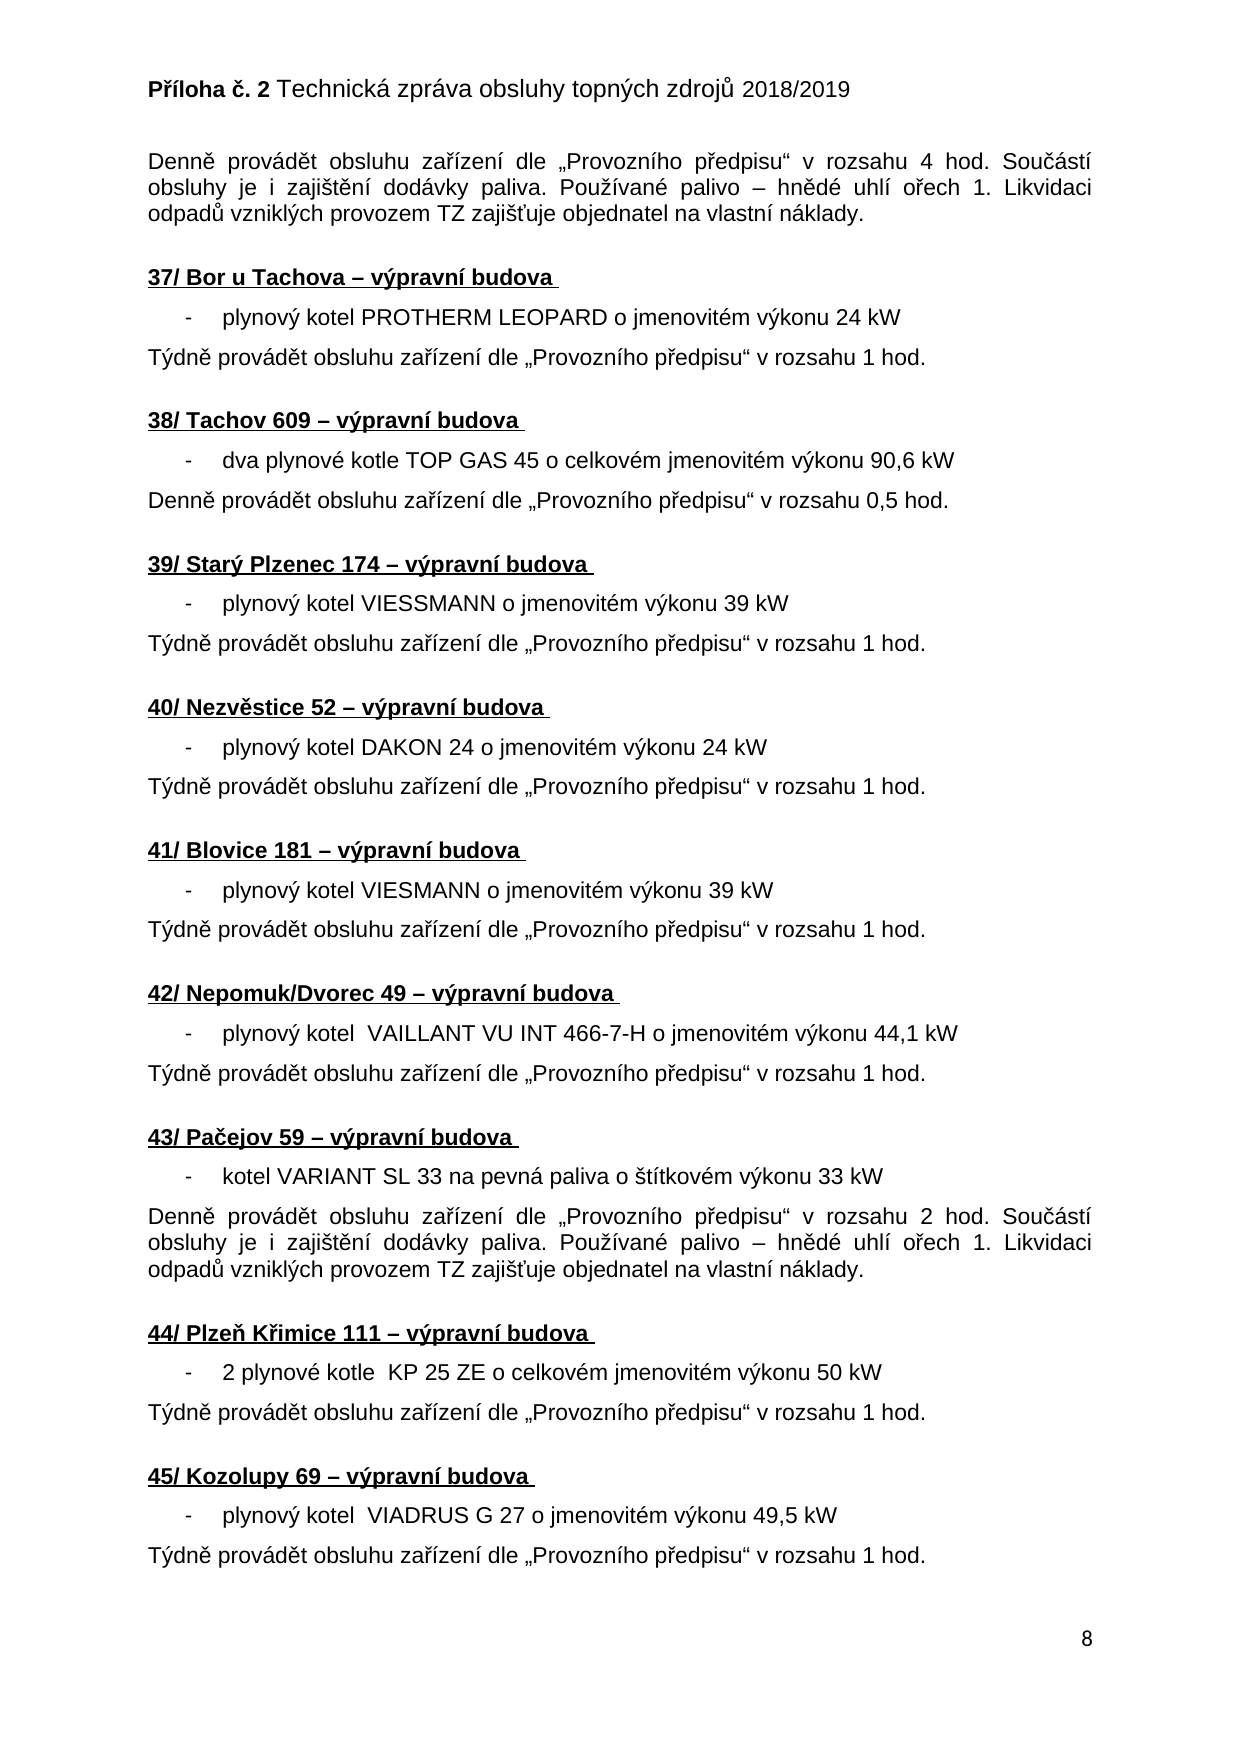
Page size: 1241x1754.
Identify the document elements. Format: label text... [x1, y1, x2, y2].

list plynový kotel VAILLANT VU INT 466-7-H o jmenovitém výkonu 44,1 kW [185, 1019, 1093, 1047]
text 41/ Blovice 181 – výpravní budova [148, 837, 1093, 863]
text 43/ Pačejov 59 – výpravní budova [148, 1123, 1093, 1150]
text Denně provádět obsluhu zařízení dle „Provozního předpisu“ v rozsahu 4 hod. Součástí obsluhy je i zajištění dodávky paliva. Používané palivo – hnědé uhlí ořech 1. Likvidaci odpadů vzniklých provozem TZ zajišťuje objednatel na vlastní náklady. [148, 148, 1093, 227]
text 39/ Starý Plzenec 174 – výpravní budova [148, 551, 1093, 577]
text Týdně provádět obsluhu zařízení dle „Provozního předpisu“ v rozsahu 1 hod. [148, 773, 1093, 799]
list plynový kotel VIESMANN o jmenovitém výkonu 39 kW [185, 876, 1093, 904]
list plynový kotel VIESSMANN o jmenovitém výkonu 39 kW [185, 589, 1093, 617]
text 40/ Nezvěstice 52 – výpravní budova [148, 694, 1093, 720]
list dva plynové kotle TOP GAS 45 o celkovém jmenovitém výkonu 90,6 kW [185, 446, 1093, 474]
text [148, 1542, 1093, 1568]
list plynový kotel VIADRUS G 27 o jmenovitém výkonu 49,5 kW [185, 1502, 1093, 1529]
text Týdně provádět obsluhu zařízení dle „Provozního předpisu“ v rozsahu 1 hod. [148, 630, 1093, 656]
text Denně provádět obsluhu zařízení dle „Provozního předpisu“ v rozsahu 2 hod. Součástí obsluhy je i zajištění dodávky paliva. Používané palivo – hnědé uhlí ořech 1. Likvidaci odpadů vzniklých provozem TZ zajišťuje objednatel na vlastní náklady. [148, 1203, 1093, 1282]
list plynový kotel DAKON 24 o jmenovitém výkonu 24 kW [185, 733, 1093, 761]
text Týdně provádět obsluhu zařízení dle „Provozního předpisu“ v rozsahu 1 hod. [148, 343, 1093, 370]
text 44/ Plzeň Křimice 111 – výpravní budova [148, 1319, 1093, 1346]
text Denně provádět obsluhu zařízení dle „Provozního předpisu“ v rozsahu 0,5 hod. [148, 487, 1093, 513]
text 45/ Kozolupy 69 – výpravní budova [148, 1463, 1093, 1489]
text 37/ Bor u Tachova – výpravní budova [148, 264, 1093, 291]
list plynový kotel PROTHERM LEOPARD o jmenovitém výkonu 24 kW [185, 303, 1093, 331]
list 2 plynové kotle KP 25 ZE o celkovém jmenovitém výkonu 50 kW [185, 1358, 1093, 1386]
text 42/ Nepomuk/Dvorec 49 – výpravní budova [148, 980, 1093, 1007]
list kotel VARIANT SL 33 na pevná paliva o štítkovém výkonu 33 kW [185, 1162, 1093, 1190]
text Týdně provádět obsluhu zařízení dle „Provozního předpisu“ v rozsahu 1 hod. [148, 1060, 1093, 1086]
text 38/ Tachov 609 – výpravní budova [148, 407, 1093, 434]
text Týdně provádět obsluhu zařízení dle „Provozního předpisu“ v rozsahu 1 hod. [148, 1399, 1093, 1425]
text Týdně provádět obsluhu zařízení dle „Provozního předpisu“ v rozsahu 1 hod. [148, 916, 1093, 943]
